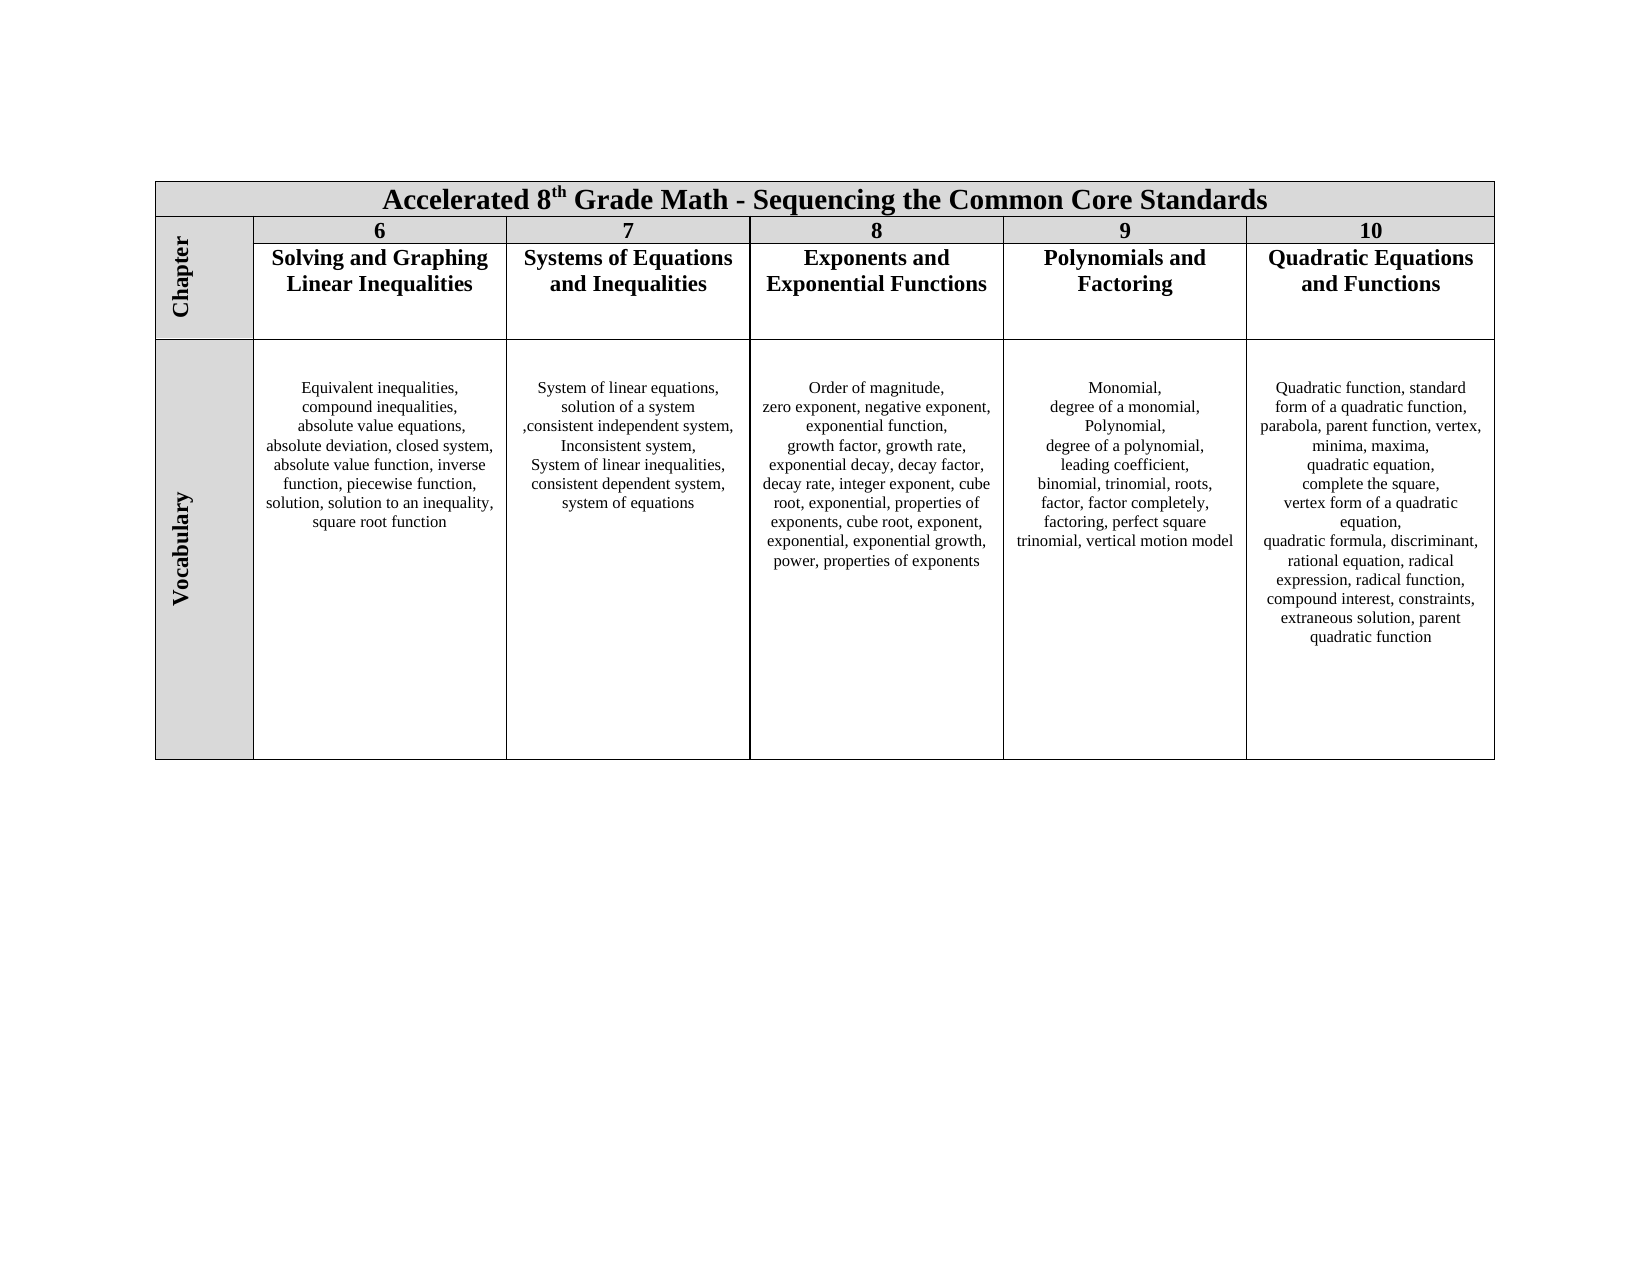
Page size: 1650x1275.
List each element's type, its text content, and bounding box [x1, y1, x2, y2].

table_cell 8 [751, 217, 1003, 243]
table_cell Quadratic function, standard form of a quadratic function, parabola, parent function, vertex, minima, maxima, quadratic equation, complete the square, vertex form of a quadratic equation, quadratic formula, discriminant, rational equation, radical expression, radical function, compound interest, constraints, extraneous solution, parent quadratic function [1247, 340, 1494, 759]
table_cell Equivalent inequalities, compound inequalities, absolute value equations, absolute deviation, closed system, absolute value function, inverse function, piecewise function, solution, solution to an inequality, square root function [254, 340, 506, 759]
table_cell 10 [1247, 217, 1494, 243]
table_cell Solving and Graphing Linear Inequalities [254, 244, 506, 338]
table_cell Monomial, degree of a monomial, Polynomial, degree of a polynomial, leading coefficient, binomial, trinomial, roots, factor, factor completely, factoring, perfect square trinomial, vertical motion model [1004, 340, 1246, 759]
table_cell Polynomials and Factoring [1004, 244, 1246, 338]
table_cell 6 [254, 217, 506, 243]
table_cell Systems of Equations and Inequalities [507, 244, 749, 338]
table_header Accelerated 8th Grade Math - Sequencing the Common Core Standards [156, 182, 1494, 216]
table_cell System of linear equations, solution of a system ,consistent independent system, Inconsistent system, System of linear inequalities, consistent dependent system, system of equations [507, 340, 749, 759]
table_cell Order of magnitude, zero exponent, negative exponent, exponential function, growth factor, growth rate, exponential decay, decay factor, decay rate, integer exponent, cube root, exponential, properties of exponents, cube root, exponent, exponential, exponential growth, power, properties of exponents [751, 340, 1003, 759]
table_cell 9 [1004, 217, 1246, 243]
table_cell Chapter [156, 217, 253, 338]
table_cell Quadratic Equations and Functions [1247, 244, 1494, 338]
table_cell 7 [507, 217, 749, 243]
table_cell Exponents and Exponential Functions [751, 244, 1003, 338]
table_cell Vocabulary [156, 340, 253, 759]
